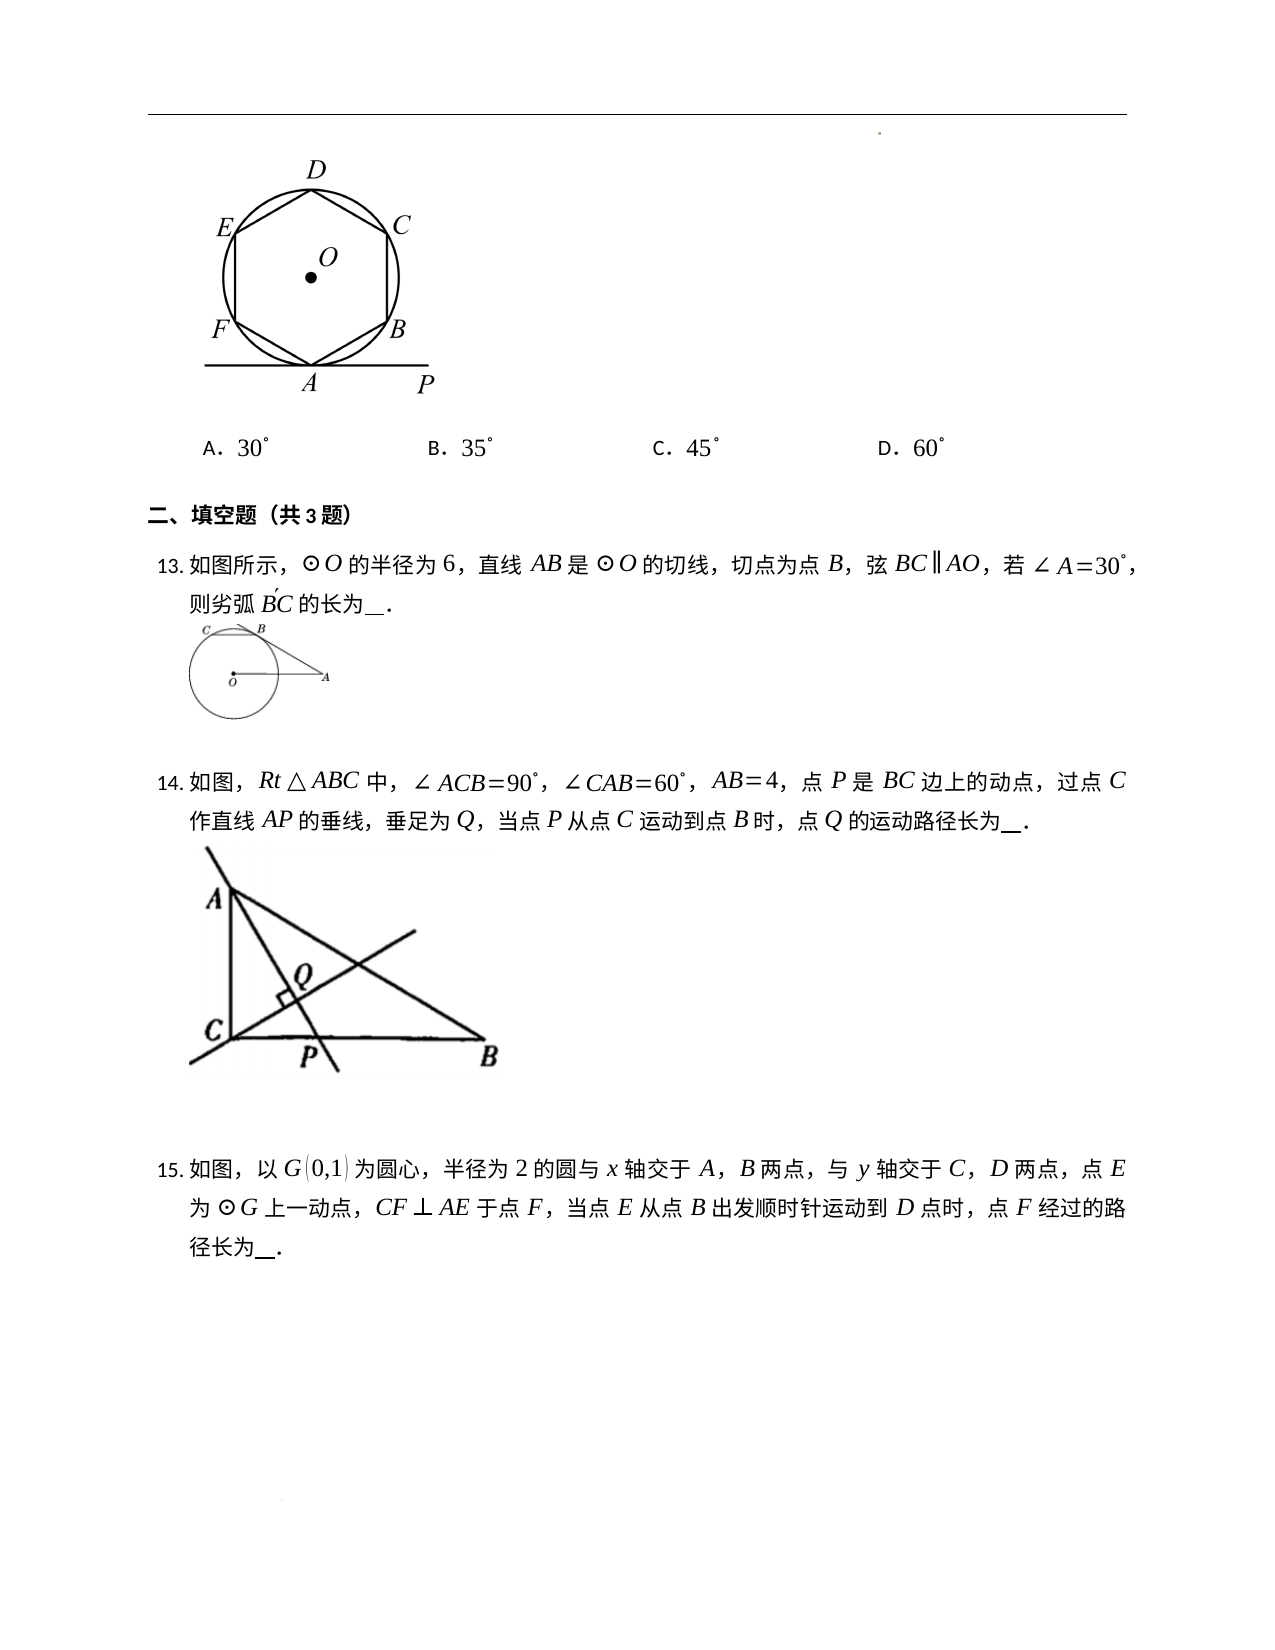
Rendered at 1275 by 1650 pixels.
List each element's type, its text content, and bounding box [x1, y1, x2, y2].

text A． B． C． D． [148, 429, 1127, 463]
text 如图，以 为圆心，半径为 的圆与 轴交于 ， 两点，与 轴交于 ， 两点，点 为 上一动点， 于点 ，当点 从点 出发顺时针运动到 点时，点 经过的路径长为 ． [189, 1151, 1127, 1263]
text 二、填空题（共3题） [148, 497, 1127, 531]
picture [189, 841, 501, 1080]
text 如图所示， 的半径为 ，直线 是 的切线，切点为点 ，弦 ，若 ，则劣弧 的长为 ． [189, 546, 1127, 619]
text 如图， 中，，，，点 是 边上的动点，过点 作直线 的垂线，垂足为 ，当点 从点 运动到点 时，点 的运动路径长为 ． [189, 764, 1127, 837]
picture [189, 624, 330, 720]
picture [189, 153, 444, 399]
